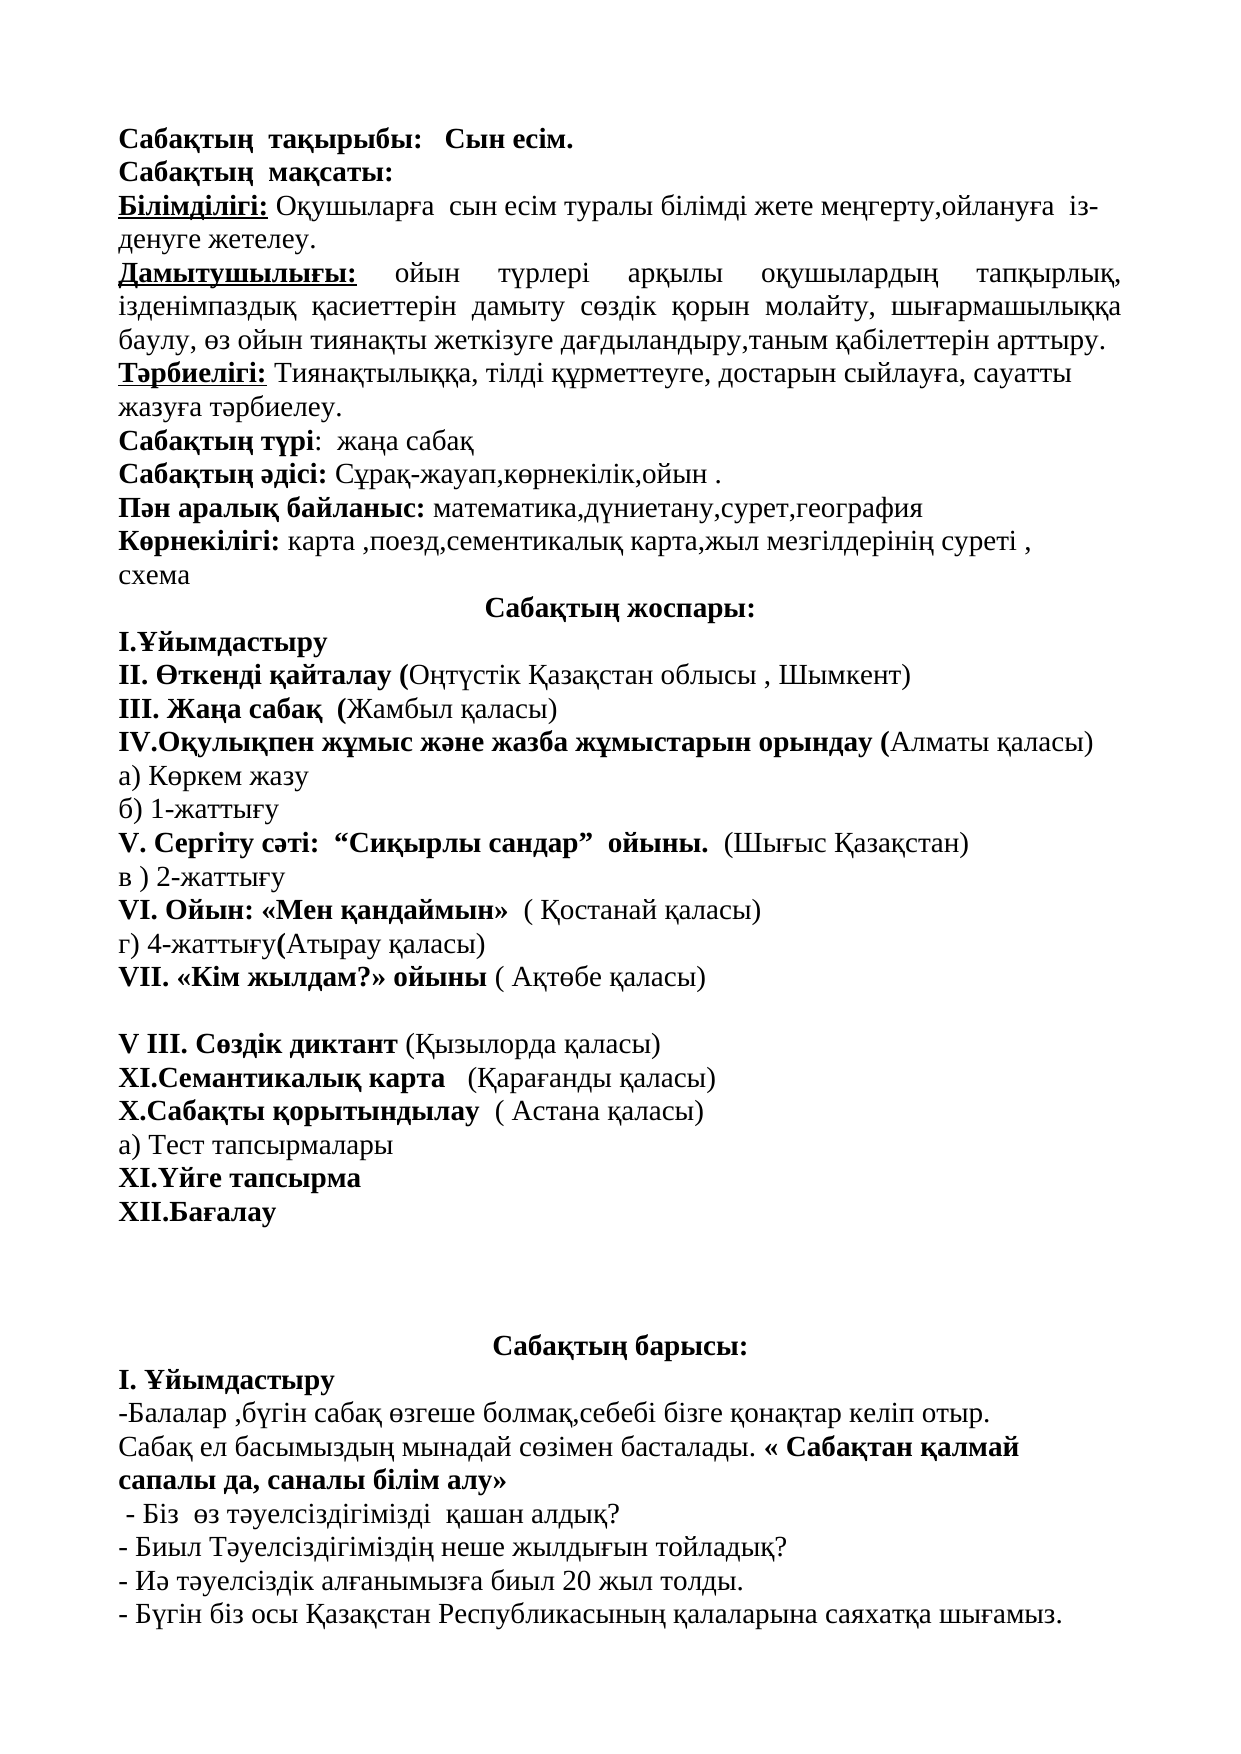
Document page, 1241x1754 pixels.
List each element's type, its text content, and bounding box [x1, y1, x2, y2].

text Дамытушылығы: ойын түрлері арқылы оқушылардың тапқырлық, ізденімпаздық қасиеттерін дамыту сөздік қорын молайту, шығармашылыққа баулу, өз ойын тиянақты жеткізуге дағдыландыру,таным қабілеттерін арттыру. [118, 255, 1122, 356]
text -Балалар ,бүгін сабақ өзгеше болмақ,себебі бізге қонақтар келіп отыр. [118, 1395, 1122, 1429]
text ІV.Оқулықпен жұмыс және жазба жұмыстарын орындау (Алматы қаласы) [118, 724, 1122, 758]
text а) Тест тапсырмалары [118, 1127, 1122, 1161]
text - Біз өз тәуелсіздігімізді қашан алдық? [118, 1496, 1122, 1529]
text - Биыл Тәуелсіздігіміздің неше жылдығын тойладық? [118, 1529, 1122, 1563]
text б) 1-жаттығу [118, 792, 1122, 825]
text І.Ұйымдастыру [118, 624, 1122, 657]
text Көрнекілігі: карта ,поезд,сементикалық карта,жыл мезгілдерінің суреті , [118, 523, 1122, 557]
text ІІІ. Жаңа сабақ (Жамбыл қаласы) [118, 691, 1122, 724]
text г) 4-жаттығу(Атырау қаласы) [118, 926, 1122, 959]
text Сабақтың жоспары: [118, 590, 1122, 624]
text Сабақтың барысы: [118, 1328, 1122, 1362]
text V. Сергіту сәті: “Сиқырлы сандар” ойыны. (Шығыс Қазақстан) в ) 2-жаттығу [118, 825, 1122, 892]
text Сабақтың әдісі: Сұрақ-жауап,көрнекілік,ойын . [118, 456, 1122, 490]
text Сабақ ел басымыздың мынадай сөзімен басталады. « Сабақтан қалмай сапалы да, саналы білім алу» [118, 1429, 1122, 1496]
text схема [118, 557, 1122, 590]
text ІІ. Өткенді қайталау (Оңтүстік Қазақстан облысы , Шымкент) [118, 657, 1122, 691]
text а) Көркем жазу [118, 758, 1122, 792]
text - Иә тәуелсіздік алғанымызға биыл 20 жыл толды. [118, 1563, 1122, 1597]
text VІІ. «Кім жылдам?» ойыны ( Ақтөбе қаласы) [118, 959, 1122, 993]
text X.Сабақты қорытындылау ( Астана қаласы) [118, 1093, 1122, 1127]
text XІ.Үйге тапсырма [118, 1161, 1122, 1194]
text VІ. Ойын: «Мен қандаймын» ( Қостанай қаласы) [118, 892, 1122, 926]
text V ІІІ. Сөздік диктант (Қызылорда қаласы) [118, 1026, 1122, 1060]
text Сабақтың тақырыбы: Сын есім. [118, 121, 1122, 154]
text Тәрбиелігі: Тиянақтылыққа, тілді құрметтеуге, достарын сыйлауға, сауатты жазуға тәрбиелеу. [118, 356, 1122, 423]
text Пән аралық байланыс: математика,дүниетану,сурет,география [118, 490, 1122, 523]
text І. Ұйымдастыру [118, 1362, 1122, 1395]
text Сабақтың түрі: жаңа сабақ [118, 423, 1122, 456]
text Сабақтың мақсаты: [118, 154, 1122, 188]
text XI.Семантикалық карта (Қарағанды қаласы) [118, 1060, 1122, 1093]
text - Бүгін біз осы Қазақстан Республикасының қалаларына саяхатқа шығамыз. [118, 1597, 1122, 1630]
text Білімділігі: Оқушыларға сын есім туралы білімді жете меңгерту,ойлануға із-денуге жетелеу. [118, 188, 1122, 255]
text XІІ.Бағалау [118, 1194, 1122, 1228]
